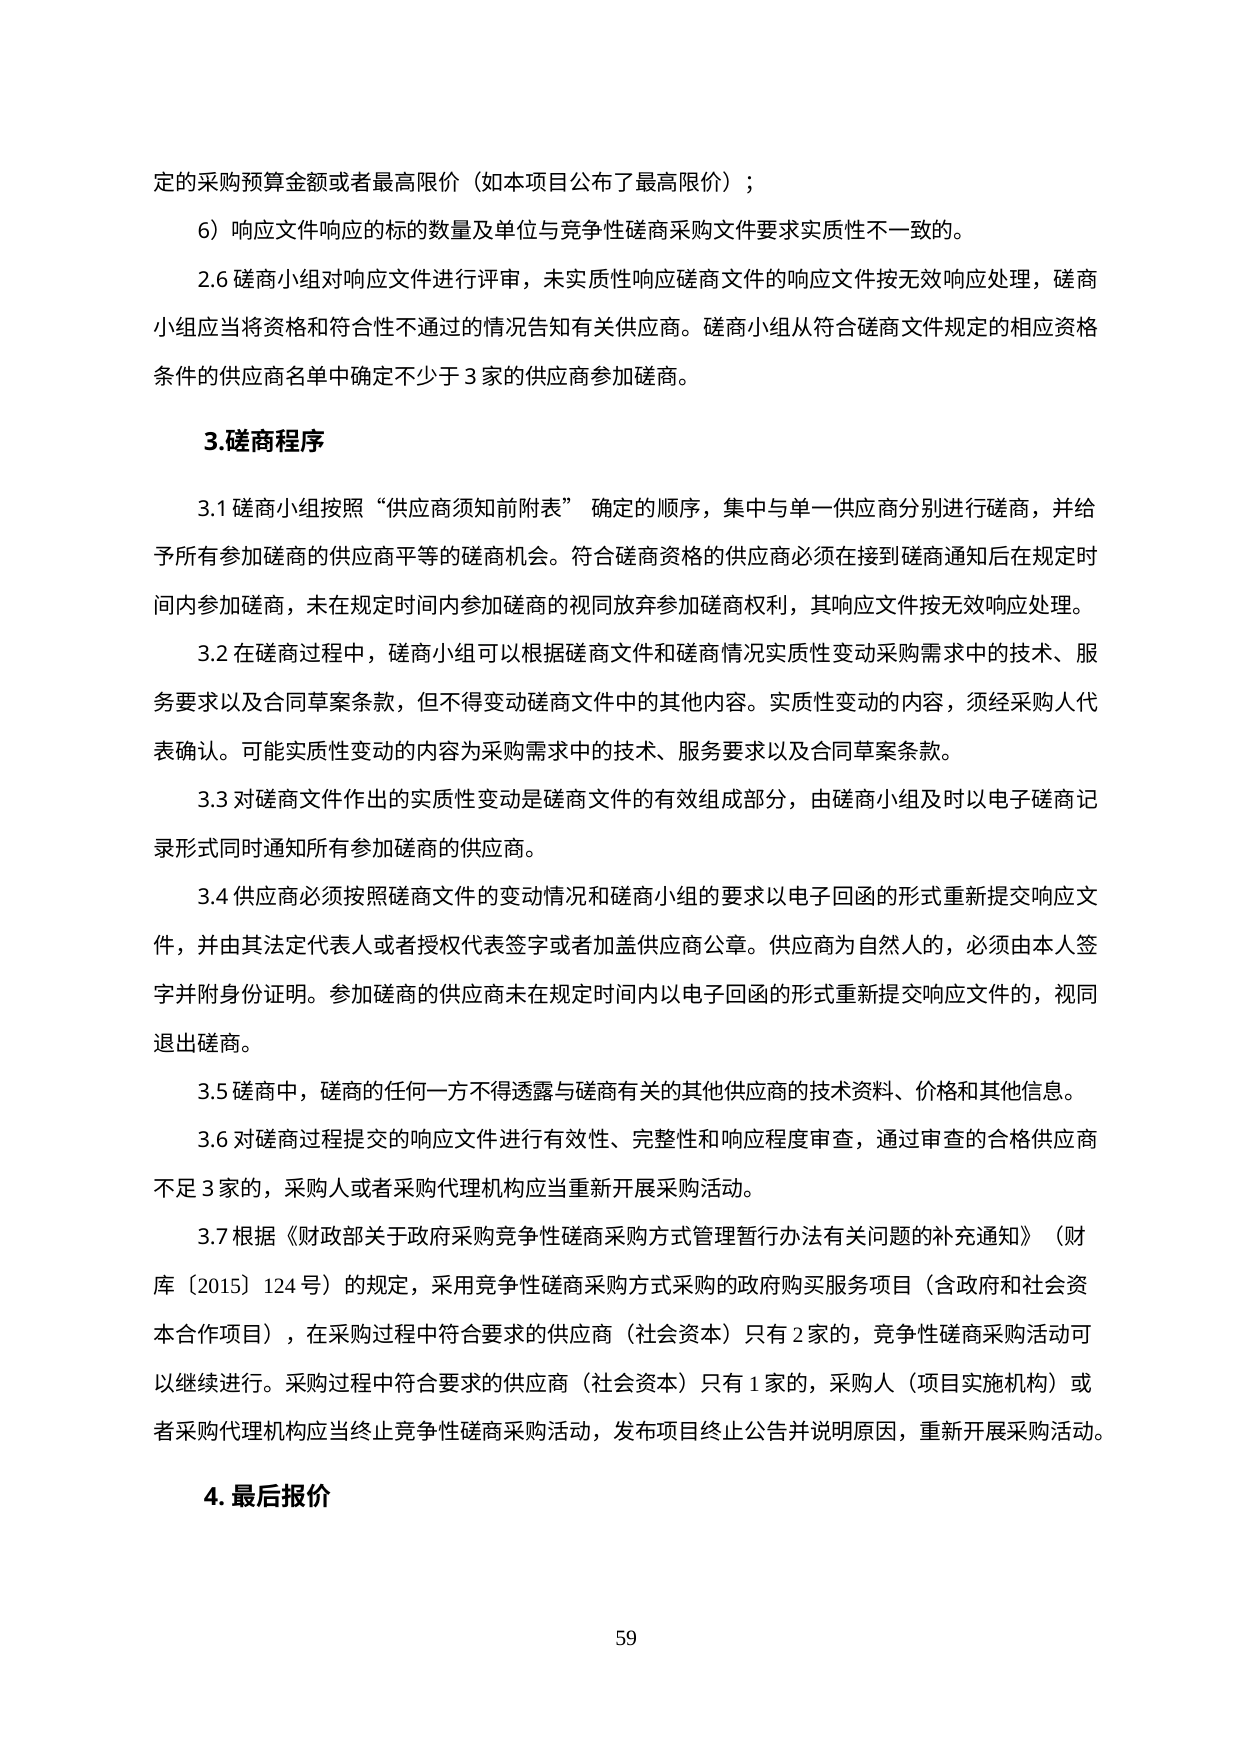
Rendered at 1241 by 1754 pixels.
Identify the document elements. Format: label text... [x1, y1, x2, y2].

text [153, 164, 1098, 197]
text 3.7根据《财政部关于政府采购竞争性磋商采购方式管理暂行办法有关问题的补充通知》（财库〔2015〕124号）的规定，采用竞争性磋商采购方式采购的政府购买服务项目（含政府和社会资本合作项目），在采购过程中符合要求的供应商（社会资本）只有2家的，竞争性磋商采购活动可以继续进行。采购过程中符合要求的供应商（社会资本）只有1家的，采购人（项目实施机构）或者采购代理机构应当终止竞争性磋商采购活动，发布项目终止公告并说明原因，重新开展采购活动。 [153, 1219, 1098, 1446]
text 3.磋商程序 [153, 407, 1098, 472]
text 3.6对磋商过程提交的响应文件进行有效性、完整性和响应程度审查，通过审查的合格供应商不足3家的，采购人或者采购代理机构应当重新开展采购活动。 [153, 1122, 1098, 1203]
text 3.4供应商必须按照磋商文件的变动情况和磋商小组的要求以电子回函的形式重新提交响应文件，并由其法定代表人或者授权代表签字或者加盖供应商公章。供应商为自然人的，必须由本人签字并附身份证明。参加磋商的供应商未在规定时间内以电子回函的形式重新提交响应文件的，视同退出磋商。 [153, 879, 1098, 1058]
text 3.1磋商小组按照“供应商须知前附表” 确定的顺序，集中与单一供应商分别进行磋商，并给予所有参加磋商的供应商平等的磋商机会。符合磋商资格的供应商必须在接到磋商通知后在规定时间内参加磋商，未在规定时间内参加磋商的视同放弃参加磋商权利，其响应文件按无效响应处理。 [153, 490, 1098, 620]
text 3.2在磋商过程中，磋商小组可以根据磋商文件和磋商情况实质性变动采购需求中的技术、服务要求以及合同草案条款，但不得变动磋商文件中的其他内容。实质性变动的内容，须经采购人代表确认。可能实质性变动的内容为采购需求中的技术、服务要求以及合同草案条款。 [153, 636, 1098, 766]
text 3.5磋商中，磋商的任何一方不得透露与磋商有关的其他供应商的技术资料、价格和其他信息。 [153, 1073, 1098, 1106]
text 6）响应文件响应的标的数量及单位与竞争性磋商采购文件要求实质性不一致的。 [153, 213, 1098, 245]
text 3.3对磋商文件作出的实质性变动是磋商文件的有效组成部分，由磋商小组及时以电子磋商记录形式同时通知所有参加磋商的供应商。 [153, 782, 1098, 863]
text 2.6磋商小组对响应文件进行评审，未实质性响应磋商文件的响应文件按无效响应处理，磋商小组应当将资格和符合性不通过的情况告知有关供应商。磋商小组从符合磋商文件规定的相应资格条件的供应商名单中确定不少于3家的供应商参加磋商。 [153, 261, 1098, 391]
text 4. 最后报价 [153, 1462, 1098, 1527]
